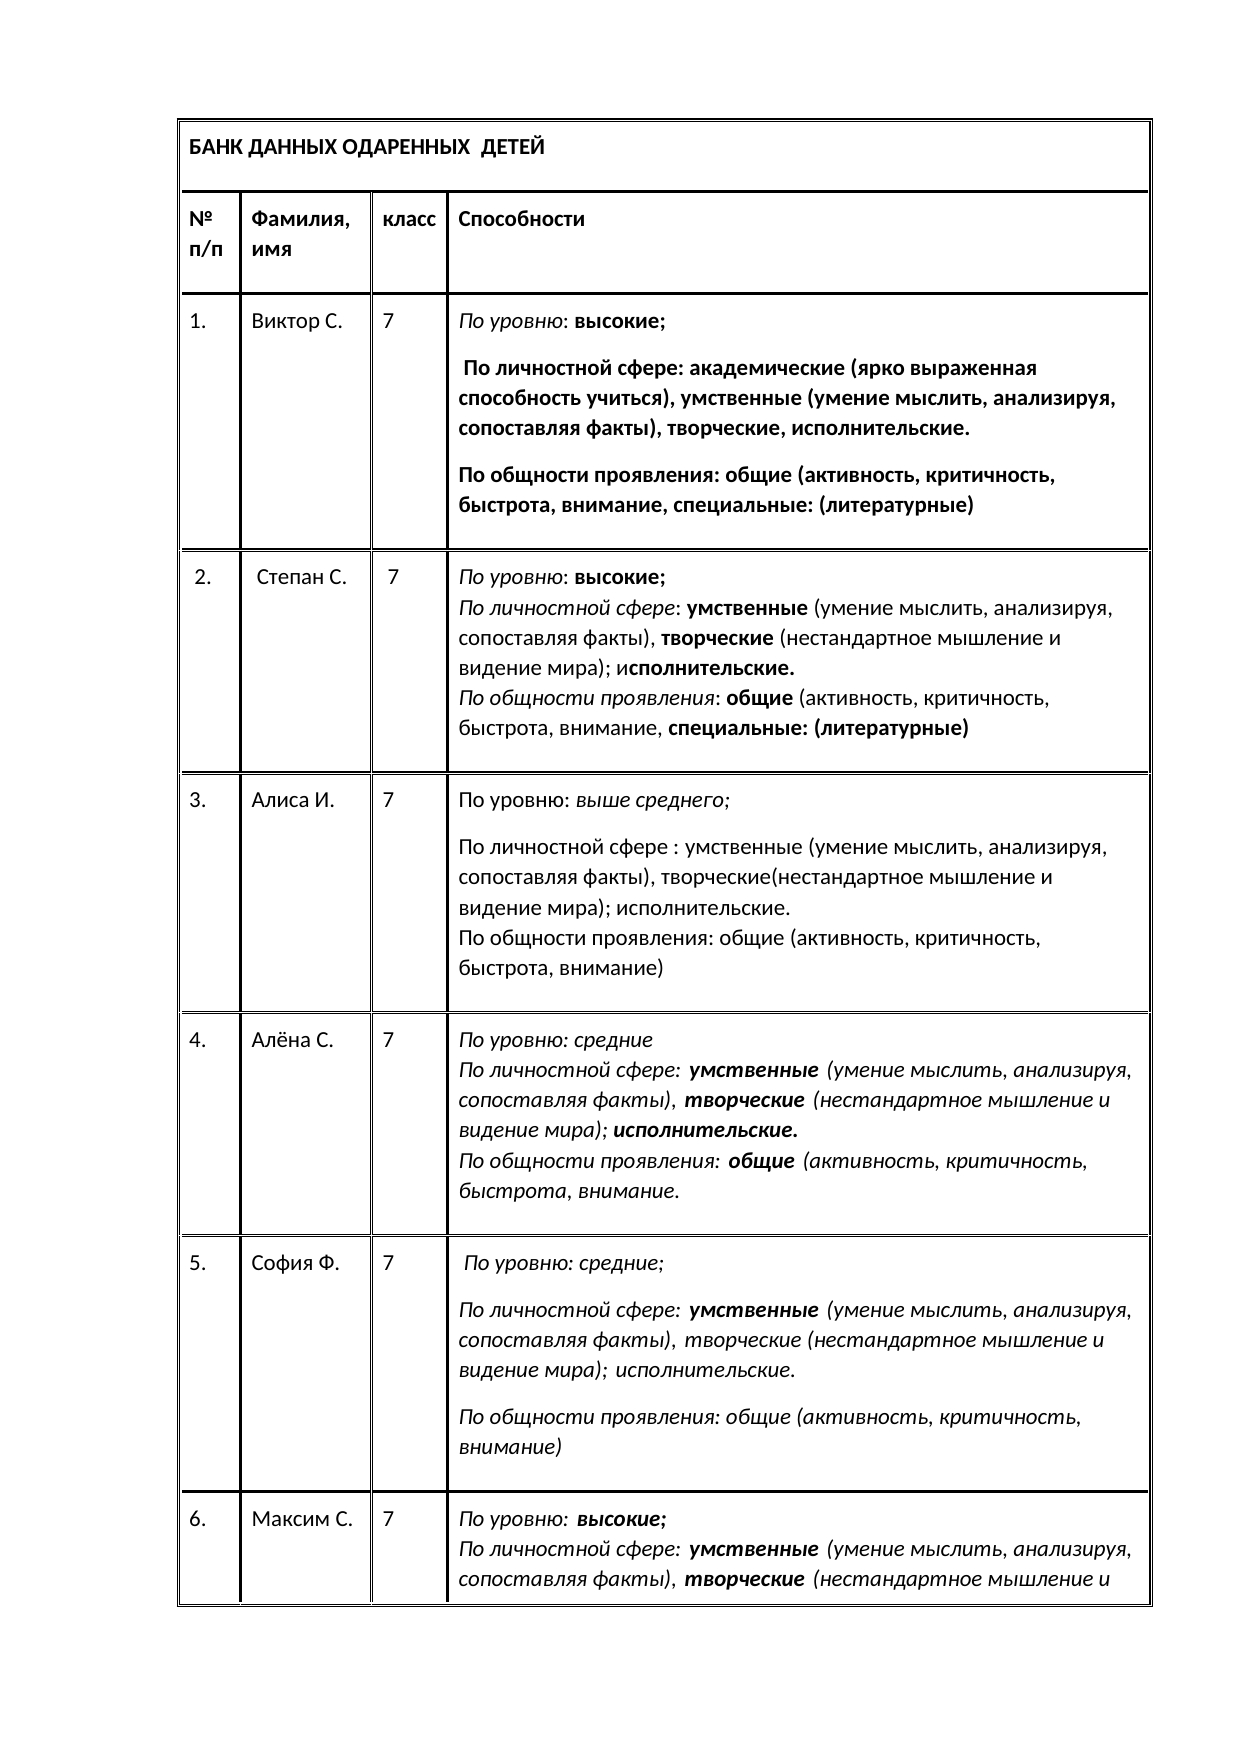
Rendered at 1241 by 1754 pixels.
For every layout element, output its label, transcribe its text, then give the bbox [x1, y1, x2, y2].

table_cell 5. [178, 1234, 240, 1490]
table_cell Способности [449, 190, 1149, 292]
table_cell Алиса И. [242, 775, 370, 1011]
table_cell София Ф. [242, 1237, 370, 1490]
table_cell 7 [373, 775, 446, 1011]
table_cell 3. [180, 771, 239, 1011]
table_cell 4. [178, 1011, 240, 1234]
table_cell Степан С. [242, 552, 370, 771]
table_header БАНК ДАННЫХ ОДАРЕННЫХ ДЕТЕЙ [180, 122, 1149, 190]
table_cell По уровню: средние; По личностной сфере: умственные (умение мыслить, анализируя, сопоставляя факты), творческие (нестандартное мышление и видение мира); исполнительские. По общности проявления: общие (активность, критичность, внимание) [447, 1234, 1151, 1490]
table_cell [447, 1490, 1149, 1603]
table_cell 7 [373, 1014, 446, 1234]
table_cell Фамилия, имя [242, 193, 370, 292]
table_cell По уровню: средние По личностной сфере: умственные (умение мыслить, анализируя, сопоставляя факты), творческие (нестандартное мышление и видение мира); исполнительские. По общности проявления: общие (активность, критичность, быстрота, внимание. [447, 1011, 1151, 1234]
table_cell класс [373, 193, 446, 292]
table_cell 7 [373, 1237, 446, 1490]
table_cell По уровню: высокие; По личностной сфере: академические (ярко выраженная способность учиться), умственные (умение мыслить, анализируя, сопоставляя факты), творческие, исполнительские. По общности проявления: общие (активность, критичность, быстрота, внимание, специальные: (литературные) [449, 292, 1149, 548]
table_cell 7 [373, 552, 446, 771]
table_cell 7 [373, 295, 446, 548]
table_cell По уровню: выше среднего; По личностной сфере : умственные (умение мыслить, анализируя, сопоставляя факты), творческие(нестандартное мышление и видение мира); исполнительские. По общности проявления: общие (активность, критичность, быстрота, внимание) [449, 771, 1150, 1011]
table_cell Виктор С. [242, 295, 370, 548]
table_cell 7 [371, 1493, 447, 1603]
table_cell 1. [180, 292, 239, 548]
table_cell Максим С. [240, 1493, 371, 1603]
table_cell Алёна С. [242, 1014, 370, 1234]
table_cell № п/п [180, 190, 239, 292]
table_cell 6. [180, 1490, 240, 1603]
table_cell 2. [180, 548, 239, 771]
